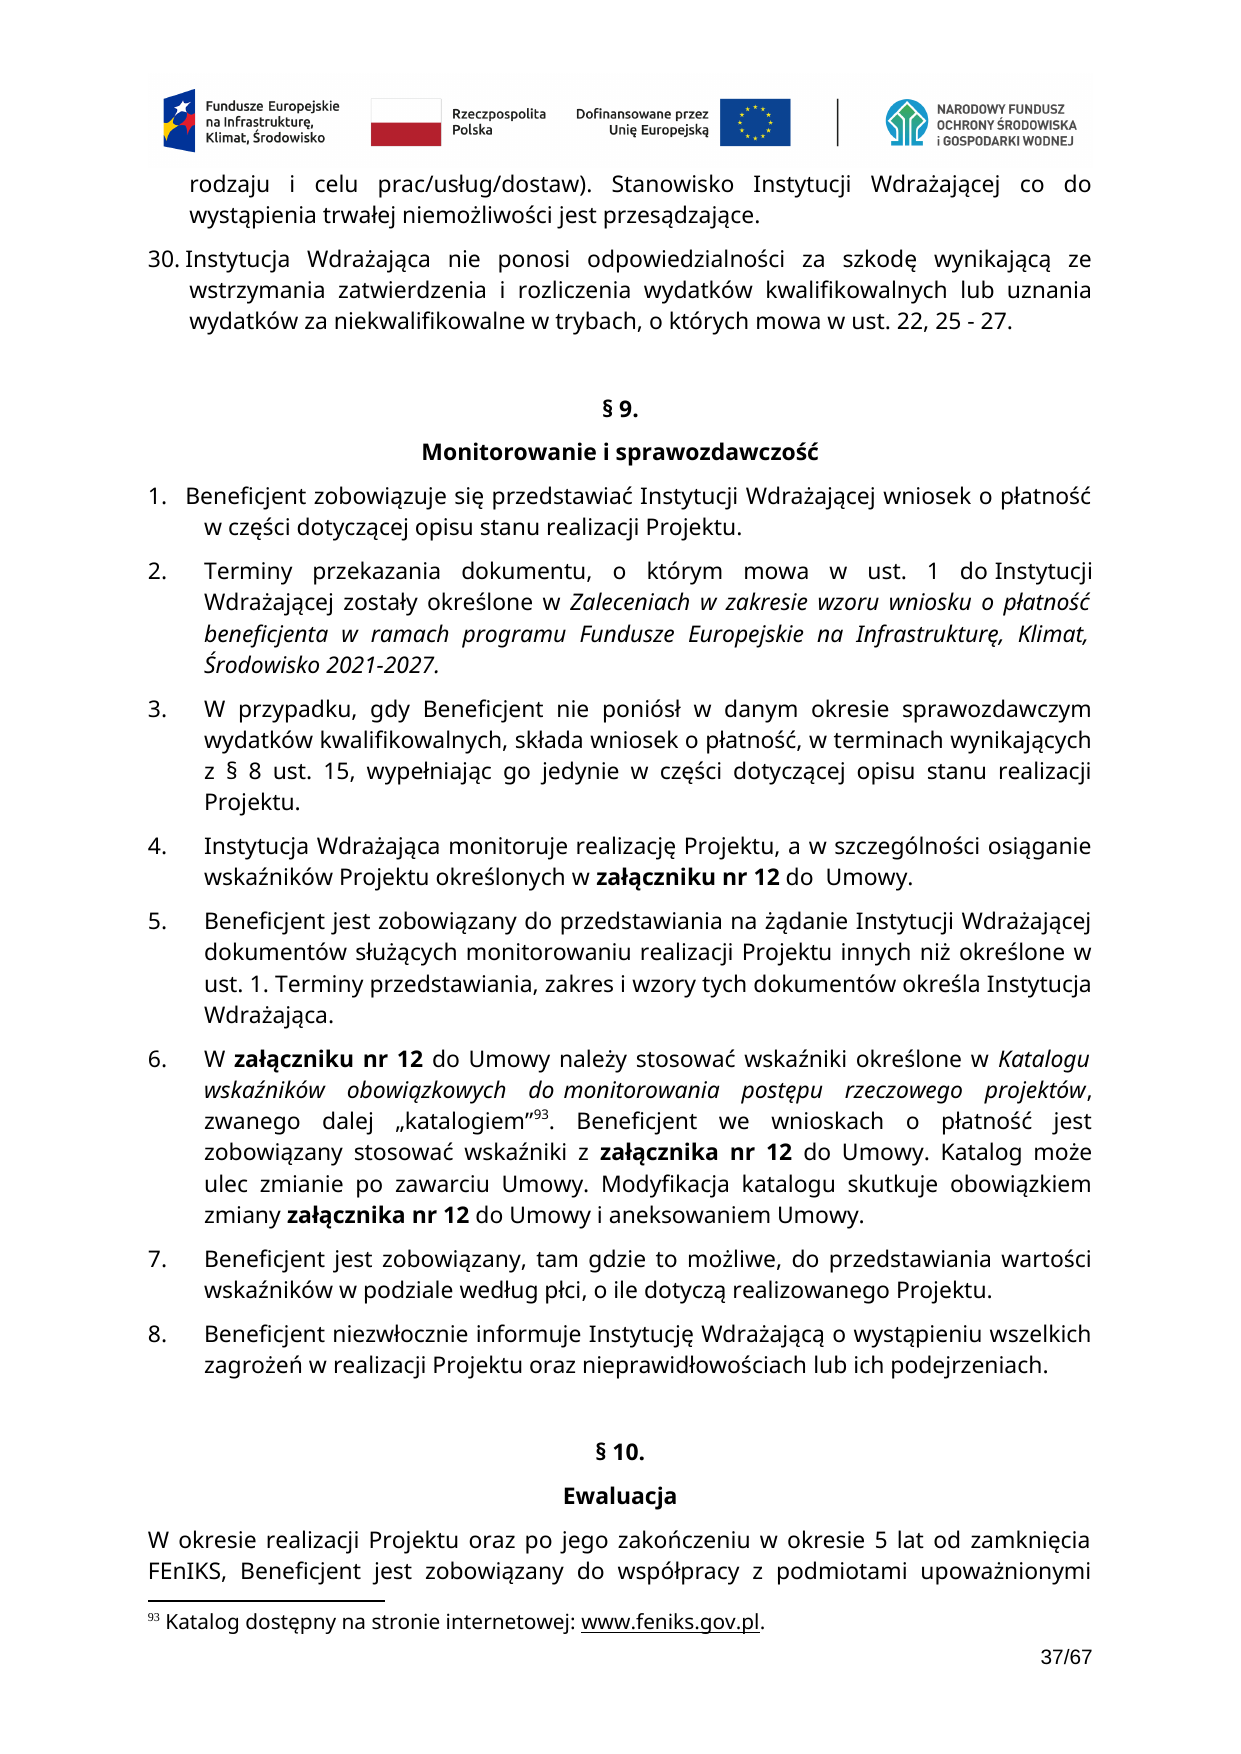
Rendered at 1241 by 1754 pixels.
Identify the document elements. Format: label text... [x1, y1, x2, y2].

list Beneficjent jest zobowiązany do przedstawiania na żądanie Instytucji Wdrażającej dokumentów służących monitorowaniu realizacji Projektu innych niż określone w ust. 1. Terminy przedstawiania, zakres i wzory tych dokumentów określa Instytucja Wdrażająca. [148, 905, 1092, 1030]
text Ewaluacja [148, 1480, 1092, 1511]
list W przypadku, gdy Beneficjent nie poniósł w danym okresie sprawozdawczym wydatków kwalifikowalnych, składa wniosek o płatność, w terminach wynikających z § 8 ust. 15, wypełniając go jedynie w części dotyczącej opisu stanu realizacji Projektu. [148, 692, 1092, 817]
list Terminy przekazania dokumentu, o którym mowa w ust. 1 do Instytucji Wdrażającej zostały określone w Zaleceniach w zakresie wzoru wniosku o płatność beneficjenta w ramach programu Fundusze Europejskie na Infrastrukturę, Klimat, Środowisko 2021-2027. [148, 555, 1092, 680]
list Instytucja Wdrażająca monitoruje realizację Projektu, a w szczególności osiąganie wskaźników Projektu określonych w załączniku nr 12 do Umowy. [148, 830, 1092, 892]
list Beneficjent niezwłocznie informuje Instytucję Wdrażającą o wystąpieniu wszelkich zagrożeń w realizacji Projektu oraz nieprawidłowościach lub ich podejrzeniach. [148, 1317, 1092, 1380]
list Instytucja Wdrażająca nie ponosi odpowiedzialności za szkodę wynikającą ze wstrzymania zatwierdzenia i rozliczenia wydatków kwalifikowalnych lub uznania wydatków za niekwalifikowalne w trybach, o których mowa w ust. 22, 25 - 27. [148, 242, 1092, 336]
list Beneficjent jest zobowiązany, tam gdzie to możliwe, do przedstawiania wartości wskaźników w podziale według płci, o ile dotyczą realizowanego Projektu. [148, 1242, 1092, 1305]
list W załączniku nr 12 do Umowy należy stosować wskaźniki określone w Katalogu wskaźników obowiązkowych do monitorowania postępu rzeczowego projektów, zwanego dalej „katalogiem”. Beneficjent we wnioskach o płatność jest zobowiązany stosować wskaźniki z załącznika nr 12 do Umowy. Katalog może ulec zmianie po zawarciu Umowy. Modyfikacja katalogu skutkuje obowiązkiem zmiany załącznika nr 12 do Umowy i aneksowaniem Umowy. [148, 1042, 1092, 1230]
text § 9. [148, 392, 1092, 424]
text § 10. [148, 1436, 1092, 1467]
text Monitorowanie i sprawozdawczość [148, 436, 1092, 467]
picture [147, 73, 1093, 168]
list Beneficjent zobowiązuje się przedstawiać Instytucji Wdrażającej wniosek o płatność w części dotyczącej opisu stanu realizacji Projektu. [148, 480, 1092, 542]
